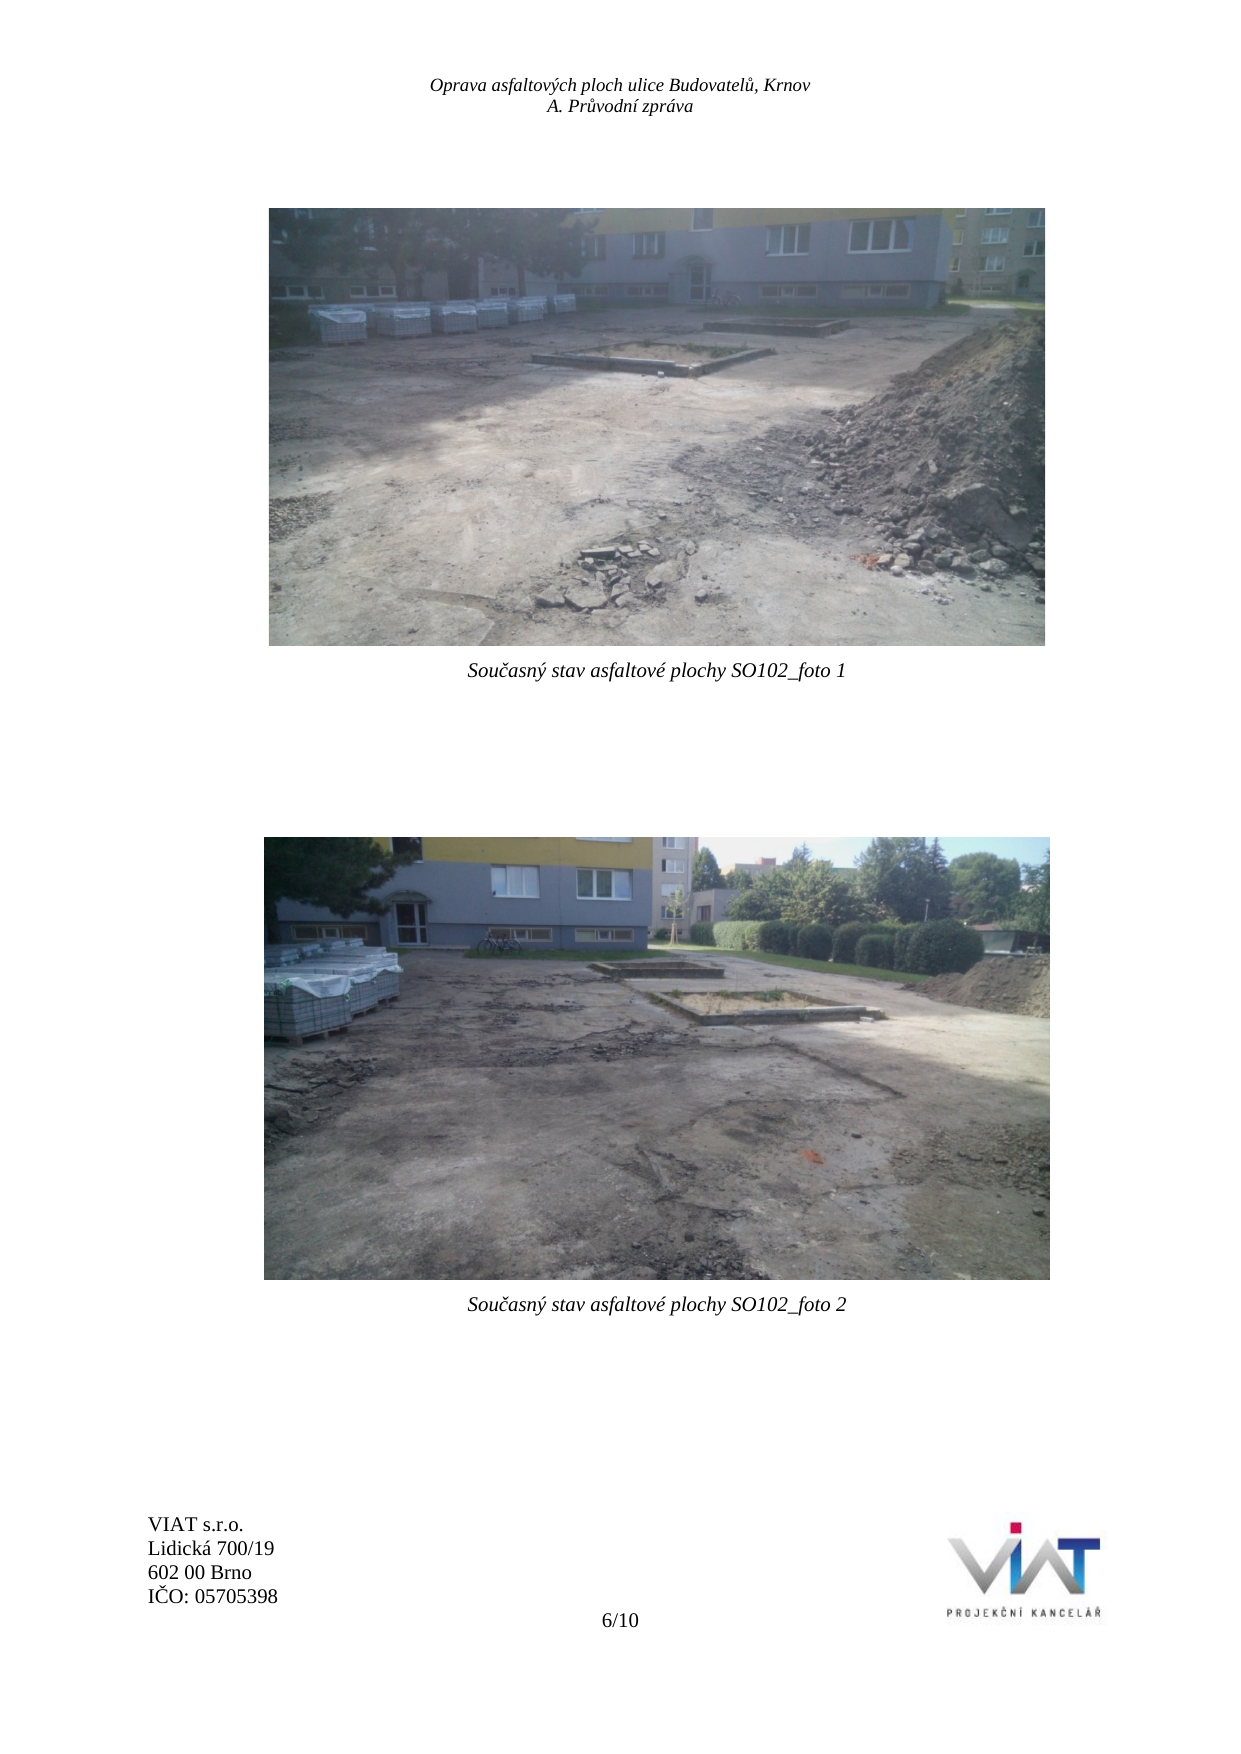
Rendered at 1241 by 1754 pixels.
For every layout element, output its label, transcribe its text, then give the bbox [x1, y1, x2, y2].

picture [268, 208, 1046, 646]
text Současný stav asfaltové plochy SO102_foto 2 [148, 1292, 1093, 1316]
picture [264, 837, 1050, 1280]
picture [938, 1512, 1113, 1630]
text Současný stav asfaltové plochy SO102_foto 1 [148, 658, 1093, 682]
